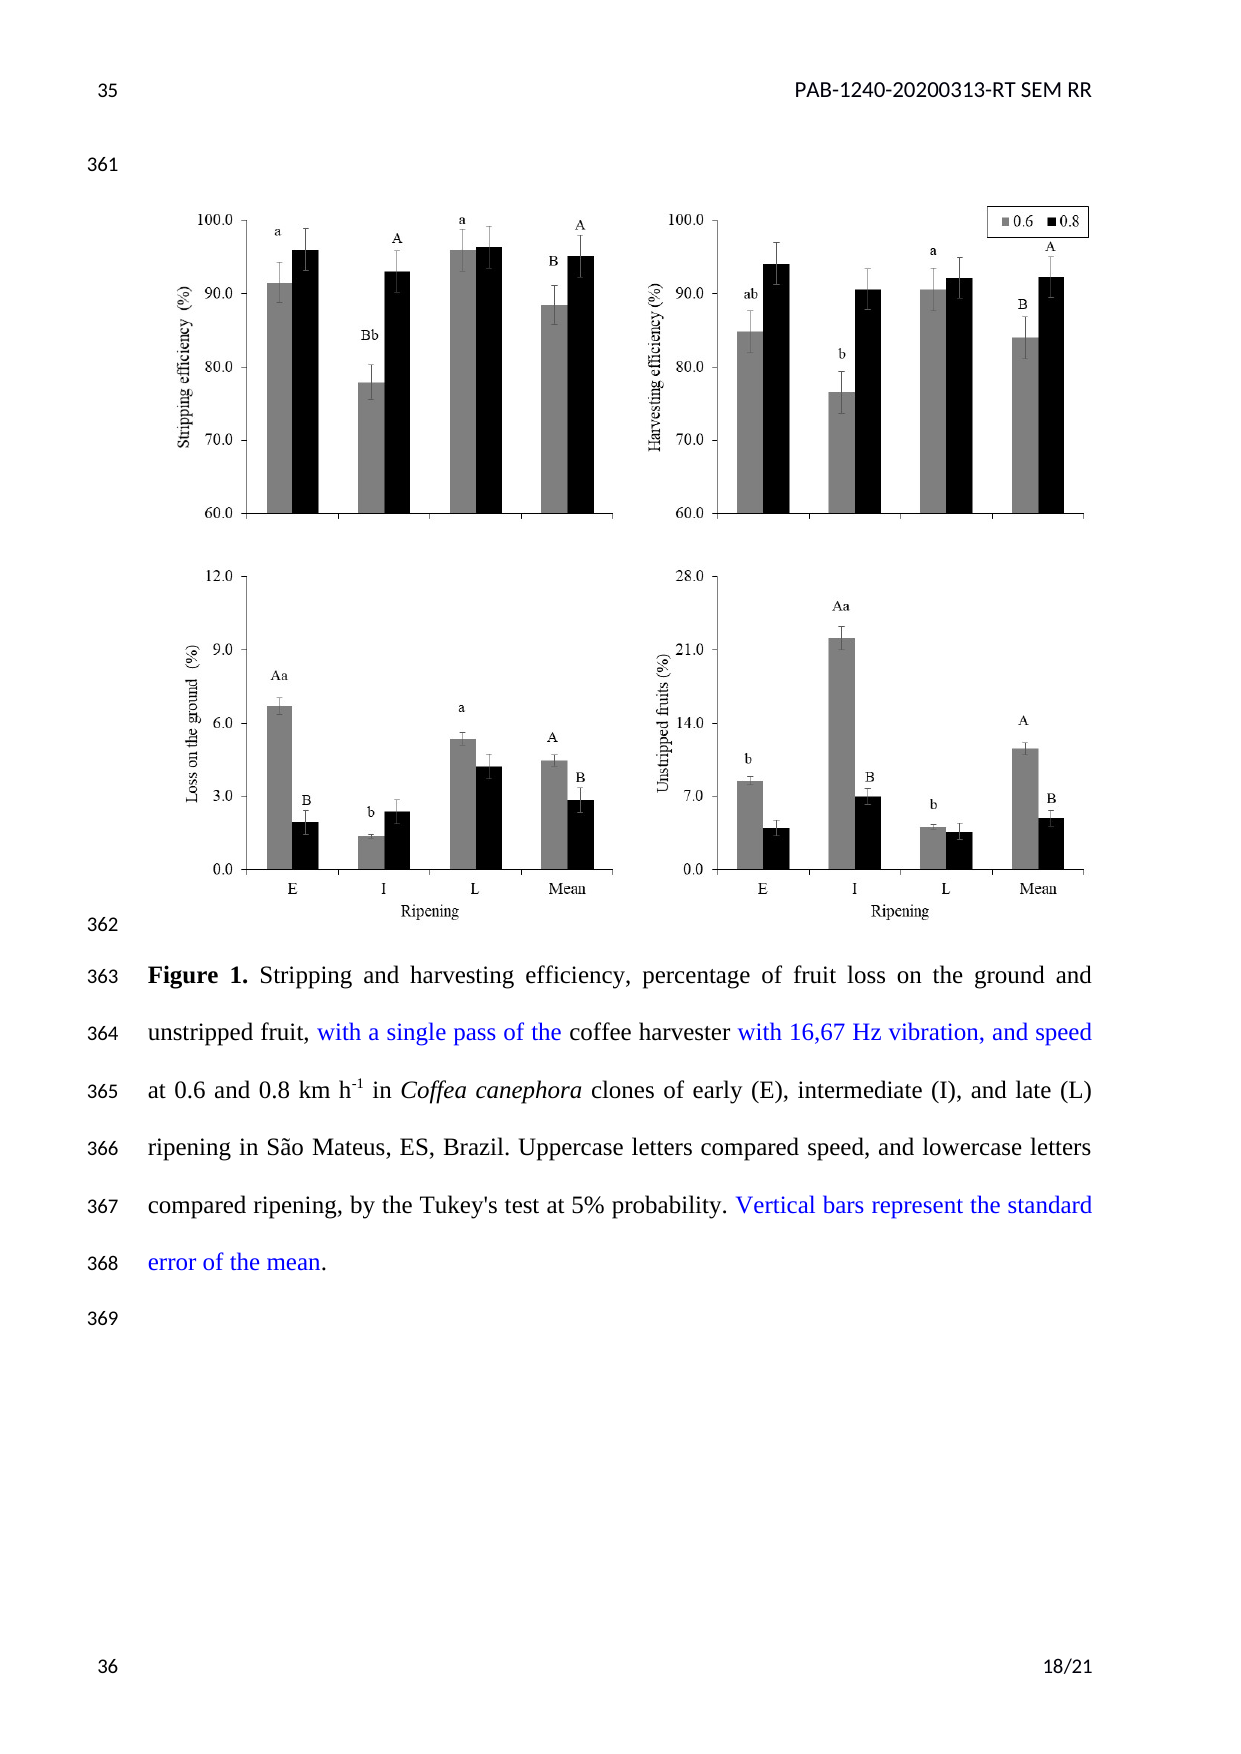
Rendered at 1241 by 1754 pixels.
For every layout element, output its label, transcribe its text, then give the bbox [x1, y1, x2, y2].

picture [147, 205, 1093, 932]
text Figure 1. Stripping and harvesting efficiency, percentage of fruit loss on the ground and unstripped fruit, with a single pass of the coffee harvester with 16,67 Hz vibration, and speed at 0.6 and 0.8 km h-1 in Coffea canephora clones of early (E), intermediate (I), and late (L) ripening in São Mateus, ES, Brazil. Uppercase letters compared speed, and lowercase letters compared ripening, by the Tukey's test at 5% probability. Vertical bars represent the standard error of the mean. [148, 960, 1092, 1276]
